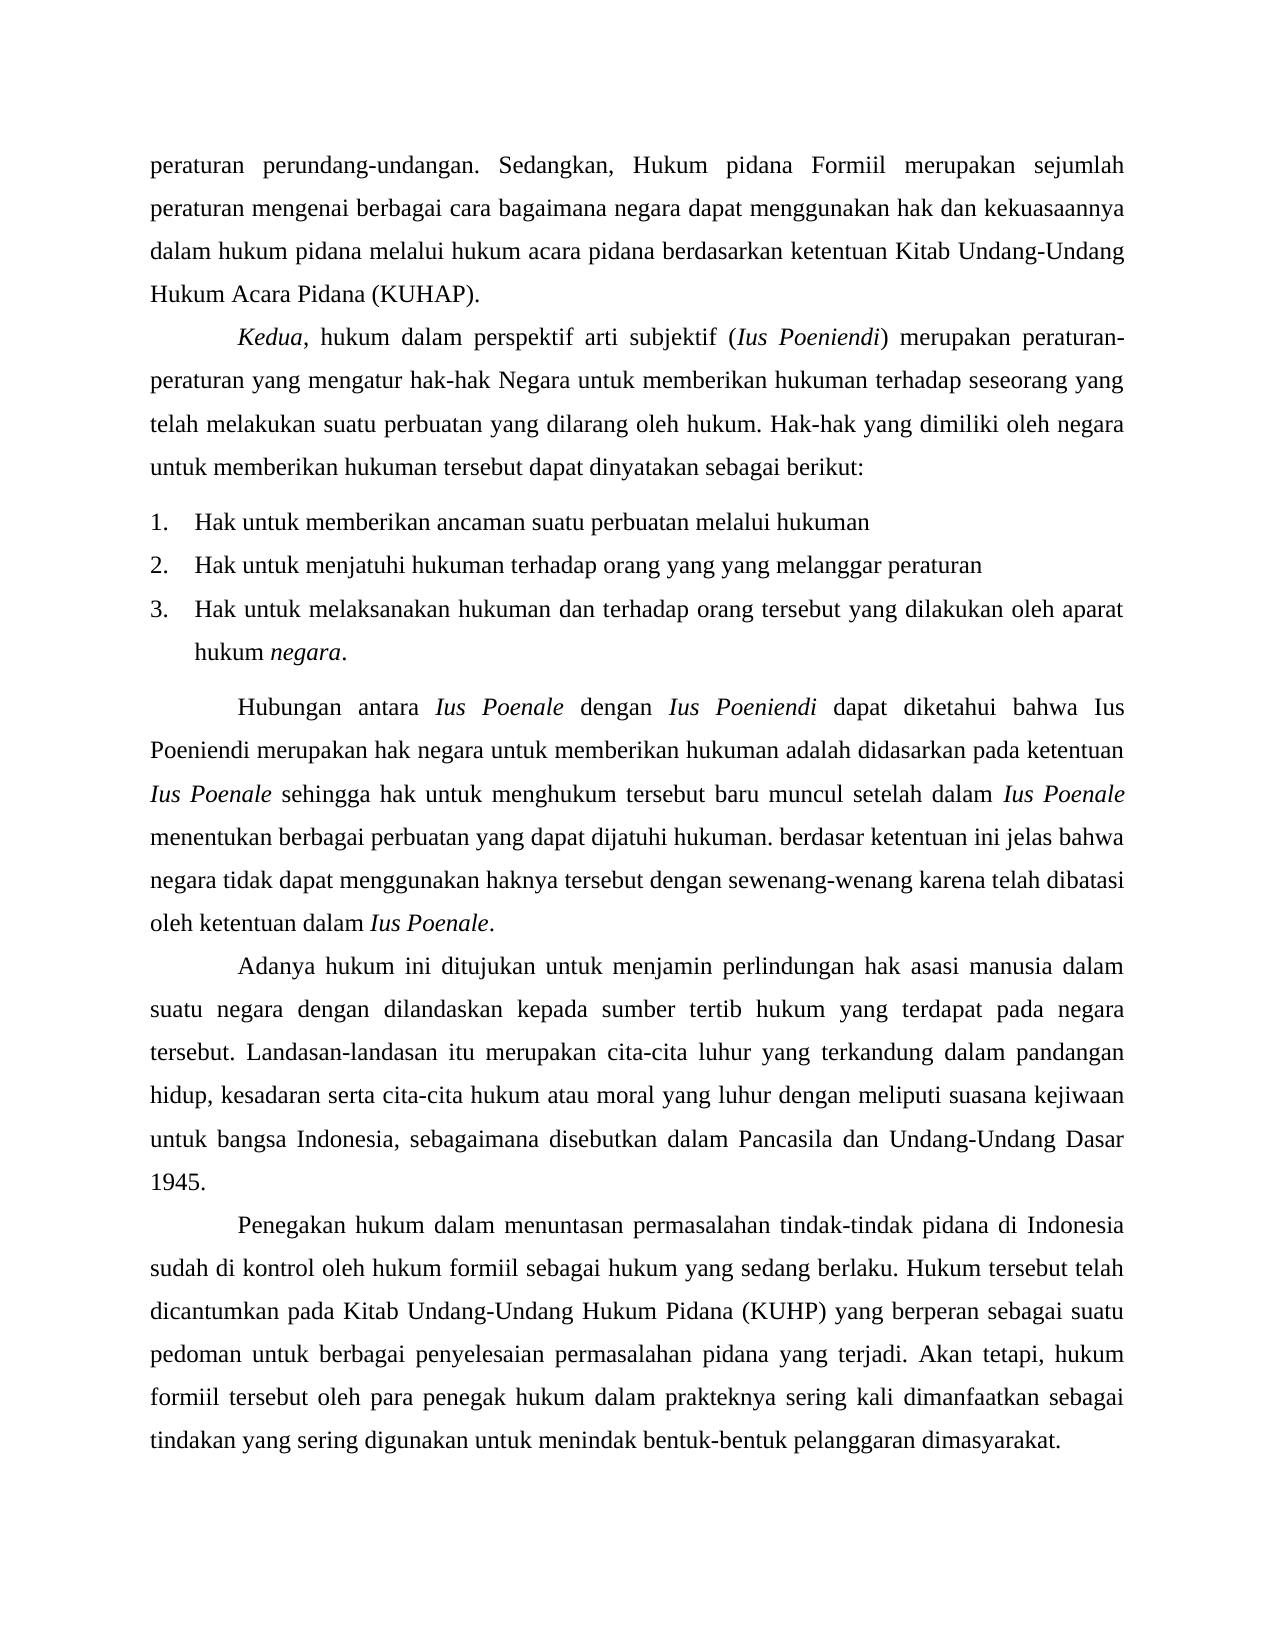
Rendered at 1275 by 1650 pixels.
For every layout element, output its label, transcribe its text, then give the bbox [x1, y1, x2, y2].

text Hubungan antara Ius Poenale dengan Ius Poeniendi dapat diketahui bahwa Ius Poeniendi merupakan hak negara untuk memberikan hukuman adalah didasarkan pada ketentuan Ius Poenale sehingga hak untuk menghukum tersebut baru muncul setelah dalam Ius Poenale menentukan berbagai perbuatan yang dapat dijatuhi hukuman. berdasar ketentuan ini jelas bahwa negara tidak dapat menggunakan haknya tersebut dengan sewenang-wenang karena telah dibatasi oleh ketentuan dalam Ius Poenale. [150, 692, 1125, 937]
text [150, 150, 1125, 308]
list Hak untuk menjatuhi hukuman terhadap orang yang yang melanggar peraturan [150, 551, 1125, 579]
text Kedua, hukum dalam perspektif arti subjektif (Ius Poeniendi) merupakan peraturan-peraturan yang mengatur hak-hak Negara untuk memberikan hukuman terhadap seseorang yang telah melakukan suatu perbuatan yang dilarang oleh hukum. Hak-hak yang dimiliki oleh negara untuk memberikan hukuman tersebut dapat dinyatakan sebagai berikut: [150, 322, 1125, 481]
list Hak untuk melaksanakan hukuman dan terhadap orang tersebut yang dilakukan oleh aparat hukum negara. [150, 594, 1125, 666]
list Hak untuk memberikan ancaman suatu perbuatan melalui hukuman [150, 507, 1125, 536]
text Adanya hukum ini ditujukan untuk menjamin perlindungan hak asasi manusia dalam suatu negara dengan dilandaskan kepada sumber tertib hukum yang terdapat pada negara tersebut. Landasan-landasan itu merupakan cita-cita luhur yang terkandung dalam pandangan hidup, kesadaran serta cita-cita hukum atau moral yang luhur dengan meliputi suasana kejiwaan untuk bangsa Indonesia, sebagaimana disebutkan dalam Pancasila dan Undang-Undang Dasar 1945. [150, 951, 1125, 1196]
text Penegakan hukum dalam menuntasan permasalahan tindak-tindak pidana di Indonesia sudah di kontrol oleh hukum formiil sebagai hukum yang sedang berlaku. Hukum tersebut telah dicantumkan pada Kitab Undang-Undang Hukum Pidana (KUHP) yang berperan sebagai suatu pedoman untuk berbagai penyelesaian permasalahan pidana yang terjadi. Akan tetapi, hukum formiil tersebut oleh para penegak hukum dalam prakteknya sering kali dimanfaatkan sebagai tindakan yang sering digunakan untuk menindak bentuk-bentuk pelanggaran dimasyarakat. [150, 1210, 1125, 1454]
